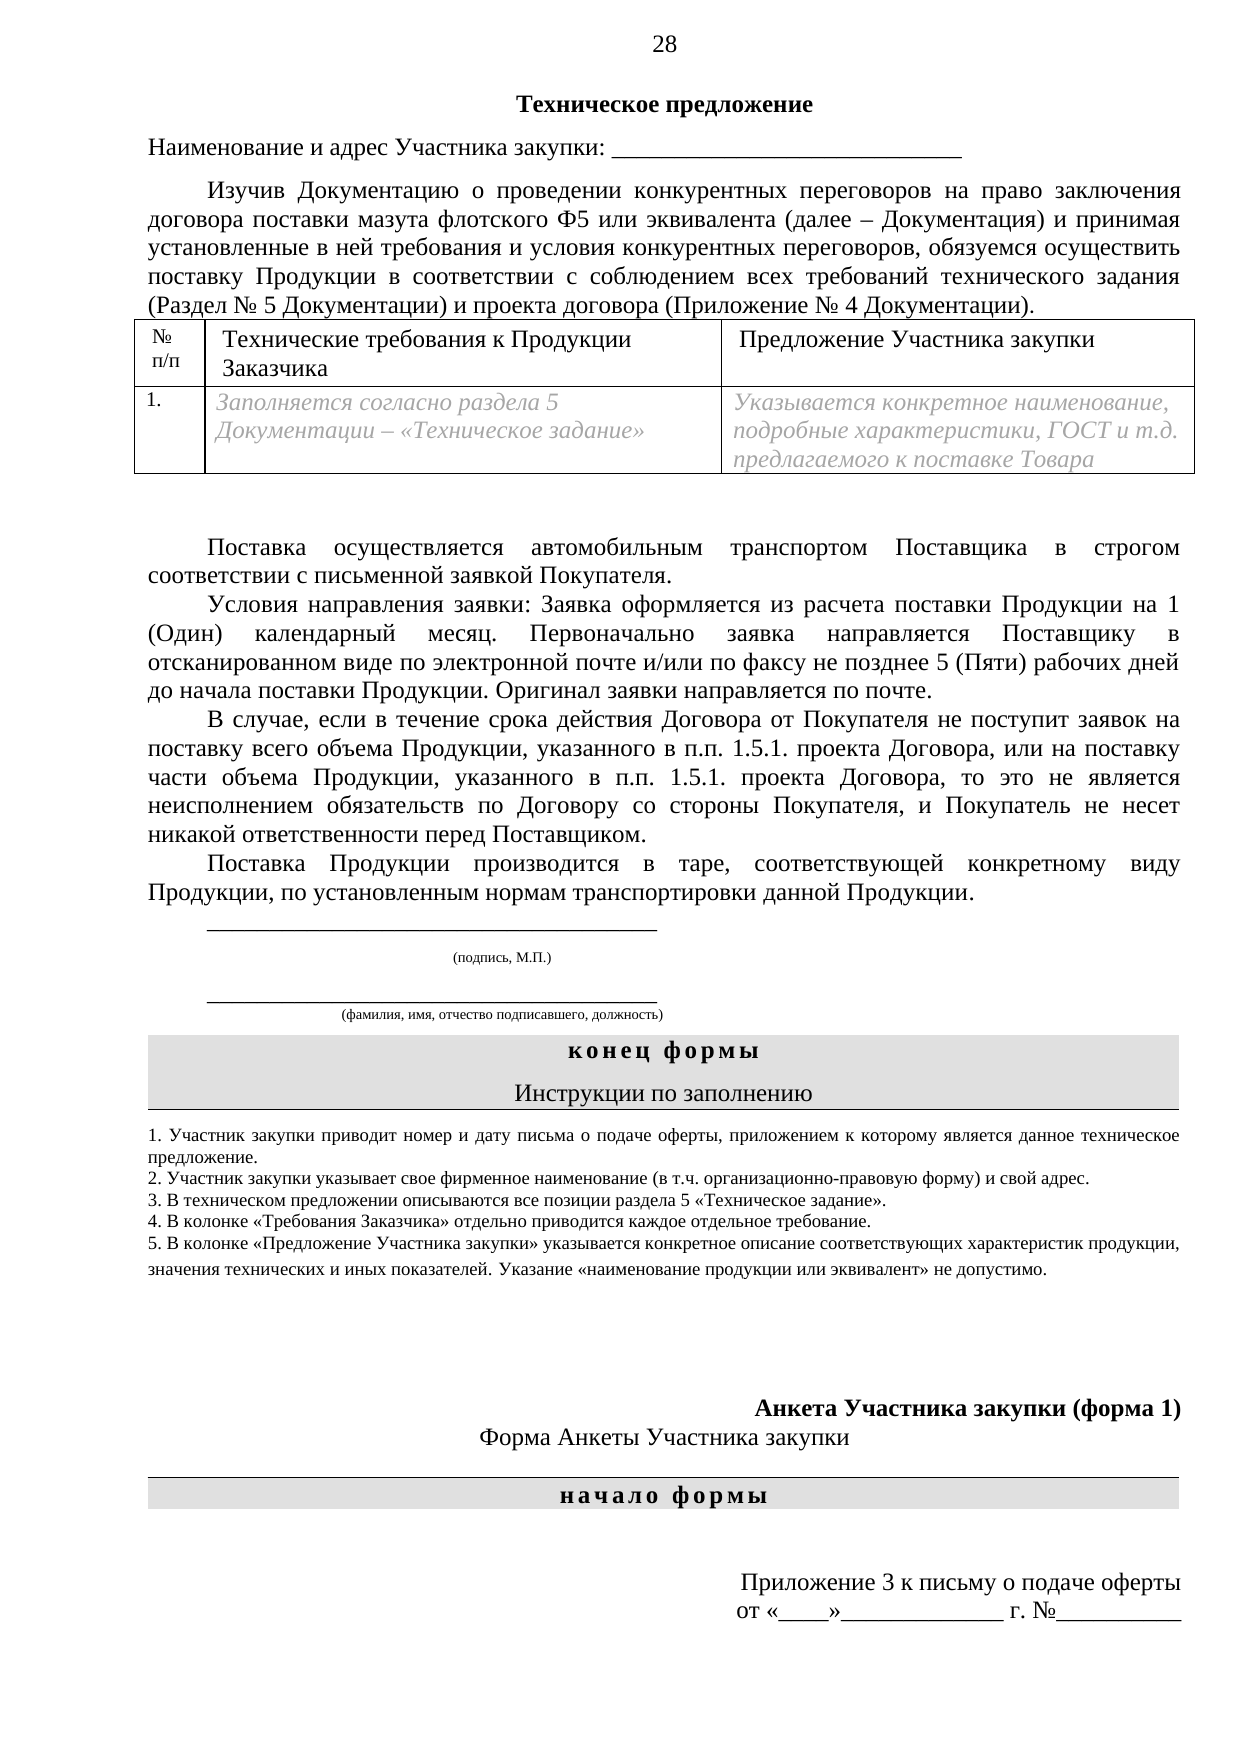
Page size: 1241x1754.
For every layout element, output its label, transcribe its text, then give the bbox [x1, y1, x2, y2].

text 2. Участник закупки указывает свое фирменное наименование (в т.ч. организационно-правовую форму) и свой адрес. [148, 1167, 1181, 1189]
text В случае, если в течение срока действия Договора от Покупателя не поступит заявок на поставку всего объема Продукции, указанного в п.п. 1.5.1. проекта Договора, или на поставку части объема Продукции, указанного в п.п. 1.5.1. проекта Договора, то это не является неисполнением обязательств по Договору со стороны Покупателя, и Покупатель не несет никакой ответственности перед Поставщиком. [148, 704, 1181, 848]
text Поставка осуществляется автомобильным транспортом Поставщика в строгом соответствии с письменной заявкой Покупателя. [148, 532, 1181, 589]
text Наименование и адрес Участника закупки: ____________________________ [148, 132, 1181, 161]
text ____________________________________ [148, 905, 1181, 934]
text Техническое предложение [148, 89, 1181, 117]
table_cell Заполняется согласно раздела 5 Документации – «Техническое задание» [206, 387, 721, 473]
text 3. В техническом предложении описываются все позиции раздела 5 «Техническое задание». [148, 1189, 1181, 1210]
subtitle Анкета Участника закупки (форма 3) [148, 1393, 1181, 1422]
text Поставка Продукции производится в таре, соответствующей конкретному виду Продукции, по установленным нормам транспортировки данной Продукции. [148, 848, 1181, 905]
text 5. В колонке «Предложение Участника закупки» указывается конкретное описание соответствующих характеристик продукции, значения технических и иных показателей. Указание «наименование продукции или эквивалент» не допустимо. [148, 1232, 1181, 1282]
text 4. В колонке «Требования Заказчика» отдельно приводится каждое отдельное требование. [148, 1210, 1181, 1232]
table_cell [135, 387, 204, 473]
text Форма Анкеты Участника закупки [148, 1422, 1181, 1450]
table_cell Указывается конкретное наименование, подробные характеристики, ГОСТ и т.д. предлагаемого к поставке Товара [722, 387, 1194, 473]
text Инструкции по заполнению [148, 1078, 1179, 1109]
text Приложение 3 к письму о подаче оферты от «____»_____________ г. №__________ [148, 1567, 1181, 1624]
table_header Предложение Участника закупки [722, 320, 1194, 386]
table_header № п/п [135, 320, 204, 386]
table_header Технические требования к Продукции Заказчика [206, 320, 721, 386]
text (фамилия, имя, отчество подписавшего, должность) [148, 1006, 797, 1035]
text Изучив Документацию о проведении конкурентных переговоров на право заключения договора поставки мазута флотского Ф5 или эквивалента (далее – Документация) и принимая установленные в ней требования и условия конкурентных переговоров, обязуемся осуществить поставку Продукции в соответствии с соблюдением всех требований технического задания (Раздел № 5 Документации) и проекта договора (Приложение № 4 Документации). [148, 175, 1181, 319]
text ____________________________________ [148, 977, 1181, 1006]
text (подпись, М.П.) [148, 948, 797, 977]
text Условия направления заявки: Заявка оформляется из расчета поставки Продукции на 1 (Один) календарный месяц. Первоначально заявка направляется Поставщику в отсканированном виде по электронной почте и/или по факсу не позднее 5 (Пяти) рабочих дней до начала поставки Продукции. Оригинал заявки направляется по почте. [148, 589, 1181, 704]
text конец формы [148, 1035, 1179, 1063]
text 1. Участник закупки приводит номер и дату письма о подаче оферты, приложением к которому является данное техническое предложение. [148, 1124, 1181, 1167]
text начало формы [148, 1478, 1179, 1509]
